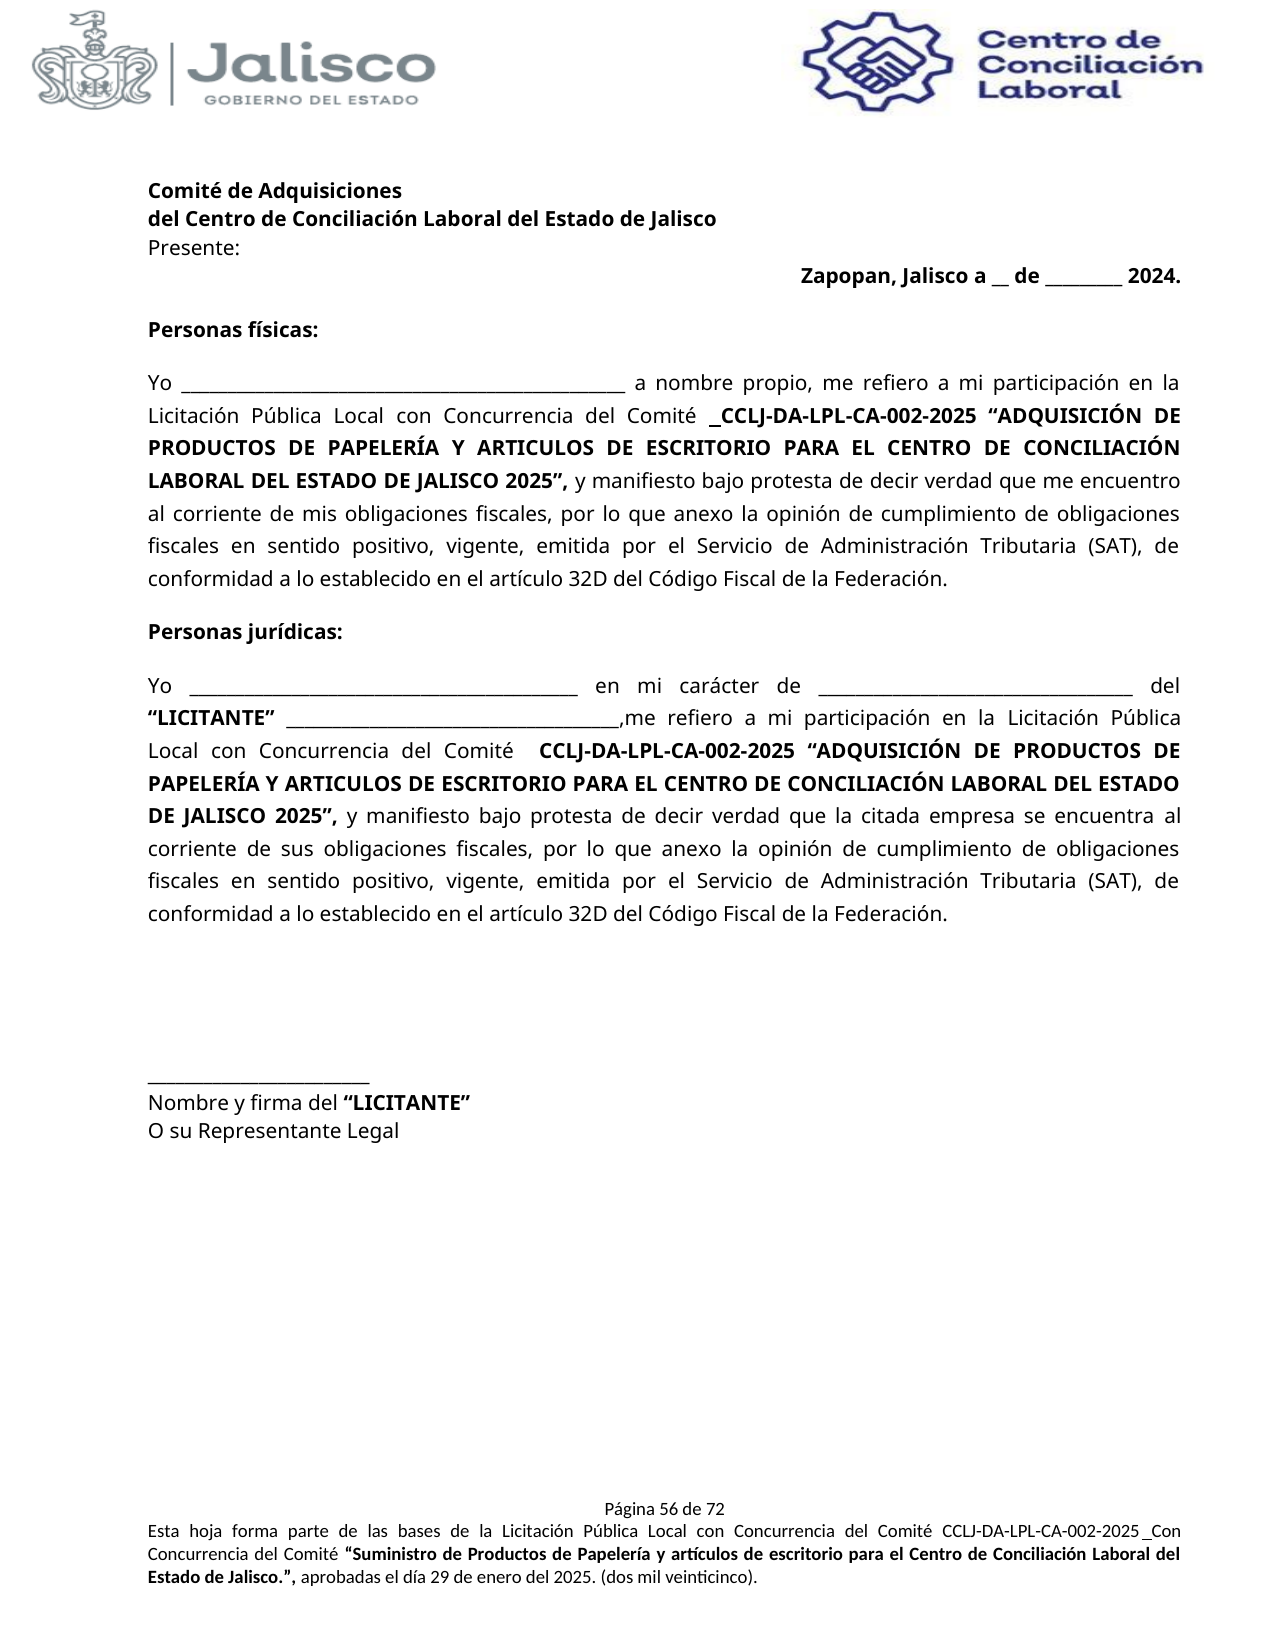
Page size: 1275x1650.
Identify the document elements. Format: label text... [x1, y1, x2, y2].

text del Centro de Conciliación Laboral del Estado de Jalisco [148, 204, 1181, 233]
picture [15, 0, 462, 142]
text Yo ________________________________________________ a nombre propio, me refiero a mi participación en la Licitación Pública Local con Concurrencia del Comité CCLJ-DA-LPL-CA-002-2025 “ADQUISICIÓN DE PRODUCTOS DE PAPELERÍA Y ARTICULOS DE ESCRITORIO PARA EL CENTRO DE CONCILIACIÓN LABORAL DEL ESTADO DE JALISCO 2025”, y manifiesto bajo protesta de decir verdad que me encuentro al corriente de mis obligaciones fiscales, por lo que anexo la opinión de cumplimiento de obligaciones fiscales en sentido positivo, vigente, emitida por el Servicio de Administración Tributaria (SAT), de conformidad a lo establecido en el artículo 32D del Código Fiscal de la Federación. [148, 368, 1181, 592]
text Personas jurídicas: [148, 617, 1181, 646]
picture [781, 9, 1223, 118]
text Comité de Adquisiciones [148, 176, 1181, 204]
text Presente: [148, 233, 1181, 261]
text Personas físicas: [148, 315, 1181, 343]
text Nombre y firma del “LICITANTE” [148, 1088, 1181, 1116]
text Zapopan, Jalisco a __ de _________ 2024. [148, 261, 1181, 290]
text Yo __________________________________________ en mi carácter de __________________________________ del “LICITANTE” ____________________________________,me refiero a mi participación en la Licitación Pública Local con Concurrencia del Comité CCLJ-DA-LPL-CA-002-2025 “ADQUISICIÓN DE PRODUCTOS DE PAPELERÍA Y ARTICULOS DE ESCRITORIO PARA EL CENTRO DE CONCILIACIÓN LABORAL DEL ESTADO DE JALISCO 2025”, y manifiesto bajo protesta de decir verdad que la citada empresa se encuentra al corriente de sus obligaciones fiscales, por lo que anexo la opinión de cumplimiento de obligaciones fiscales en sentido positivo, vigente, emitida por el Servicio de Administración Tributaria (SAT), de conformidad a lo establecido en el artículo 32D del Código Fiscal de la Federación. [148, 671, 1181, 927]
text ________________________ [148, 1059, 1181, 1088]
text O su Representante Legal [148, 1116, 1181, 1145]
